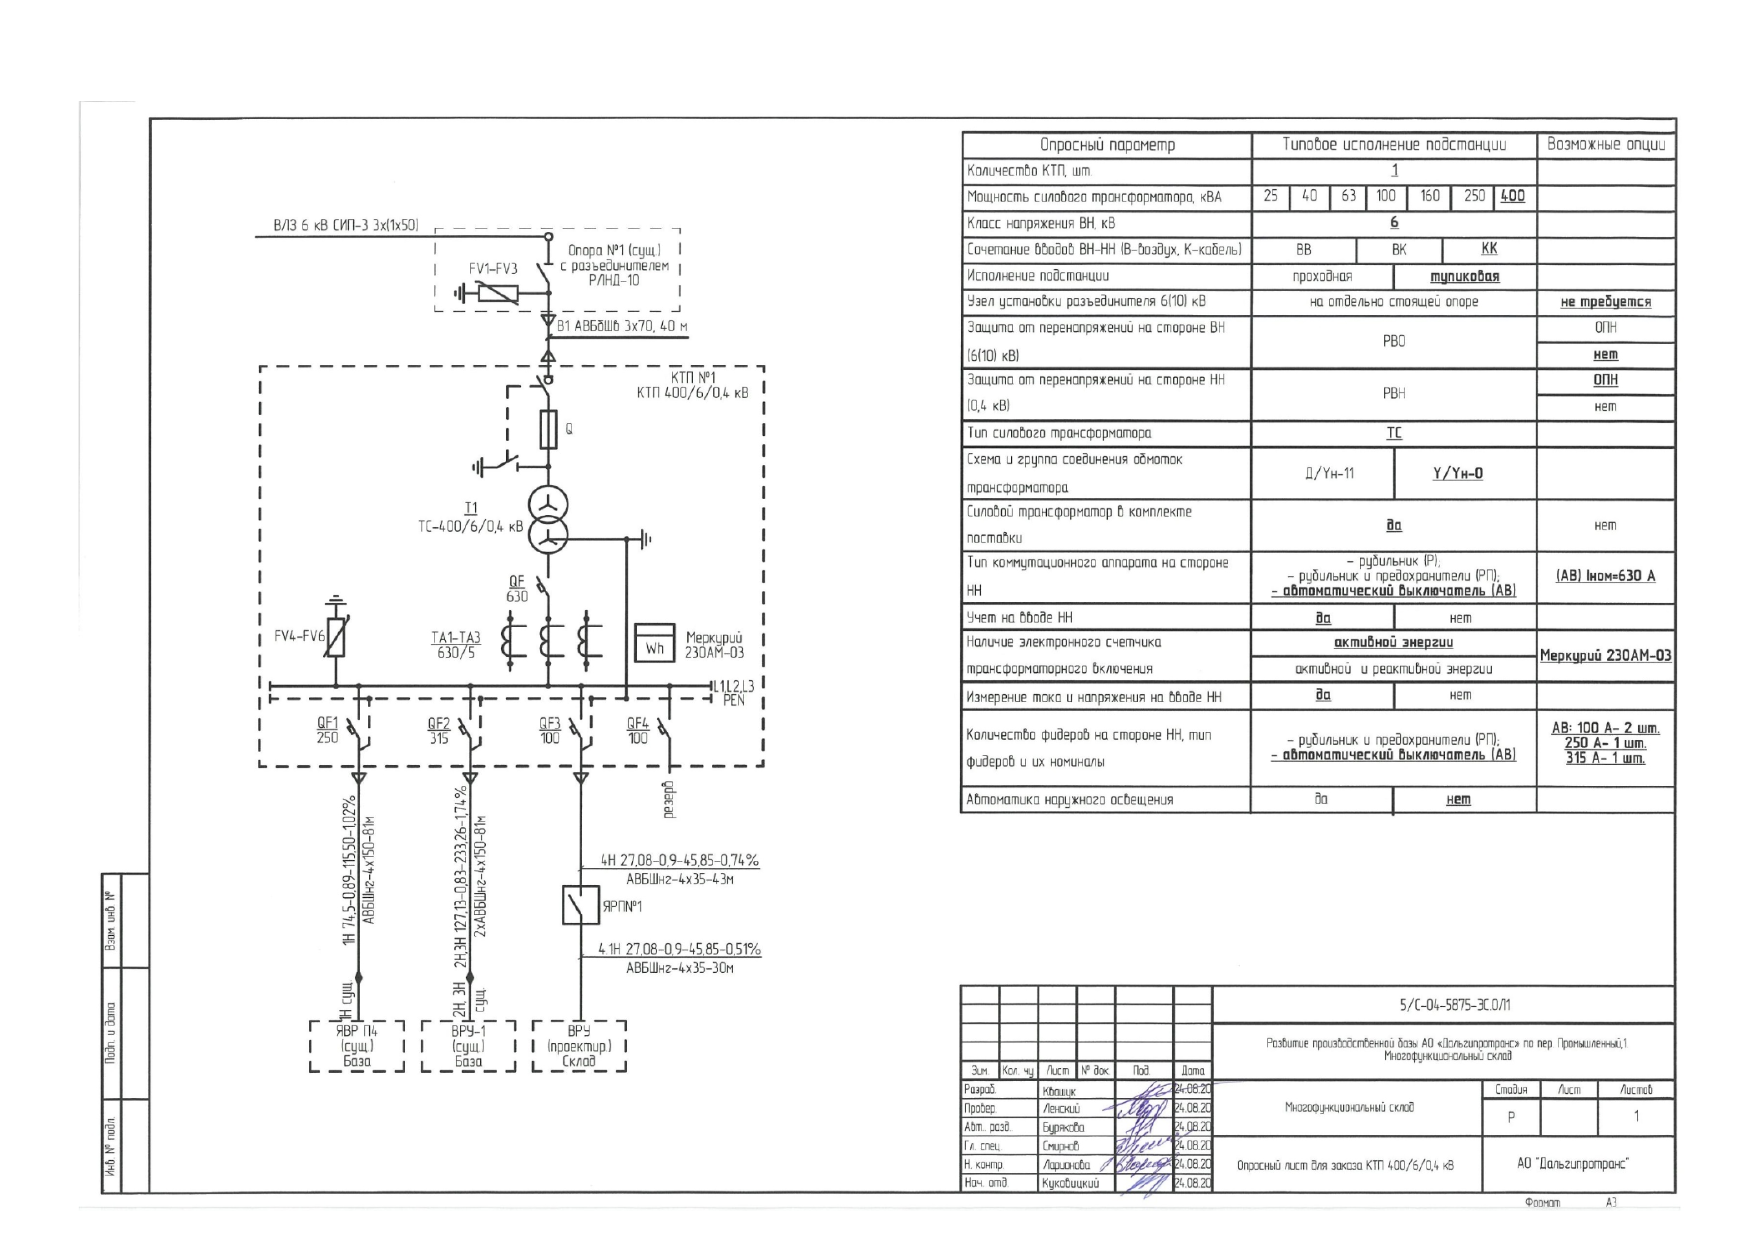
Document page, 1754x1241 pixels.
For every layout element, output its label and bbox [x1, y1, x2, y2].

picture [80, 102, 1693, 1209]
